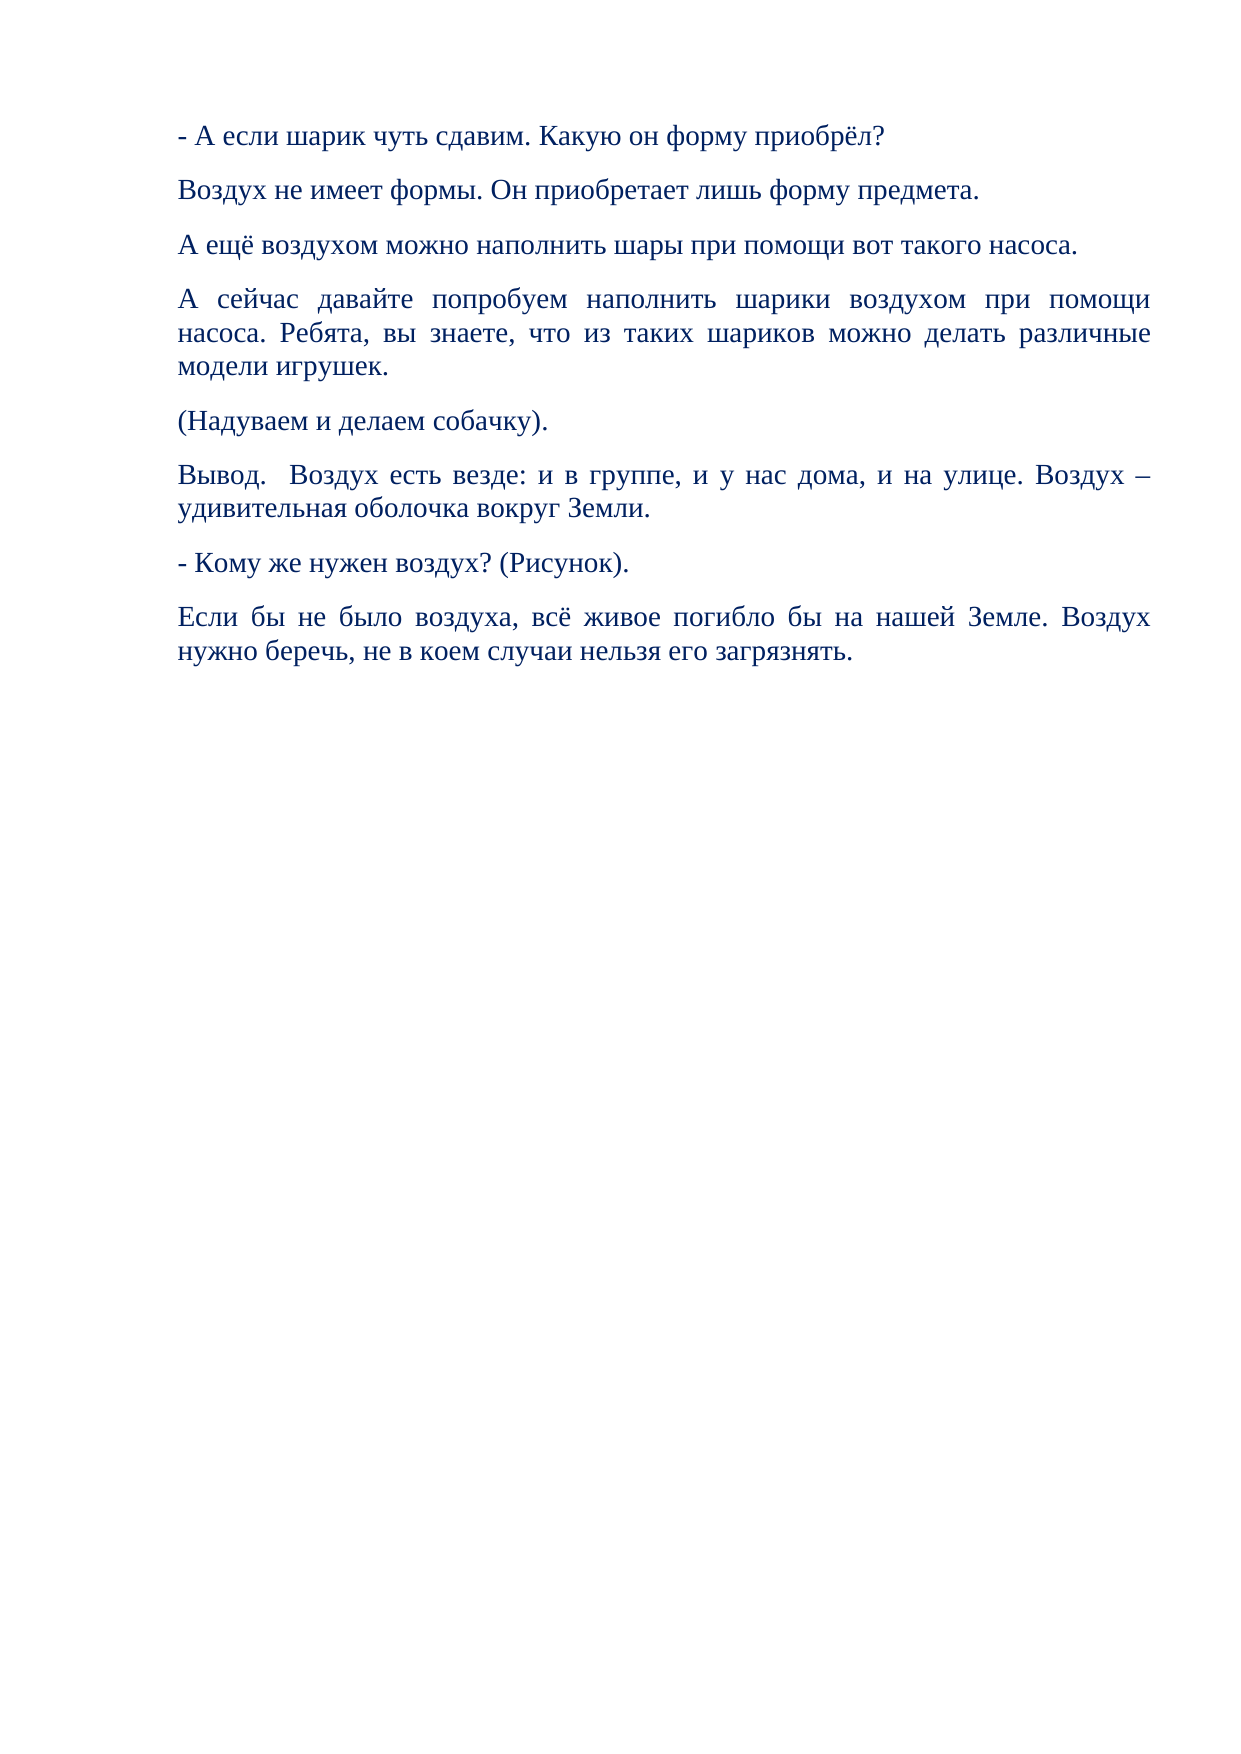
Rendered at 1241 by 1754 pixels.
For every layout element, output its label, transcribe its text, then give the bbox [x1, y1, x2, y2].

text - А если шарик чуть сдавим. Какую он форму приобрёл? [177, 118, 1152, 152]
text Вывод. Воздух есть везде: и в группе, и у нас дома, и на улице. Воздух – удивительная оболочка вокруг Земли. [177, 457, 1152, 524]
text (Надуваем и делаем собачку). [177, 403, 1152, 436]
text - Кому же нужен воздух? (Рисунок). [177, 545, 1152, 578]
text Воздух не имеет формы. Он приобретает лишь форму предмета. [177, 172, 1152, 206]
text Если бы не было воздуха, всё живое погибло бы на нашей Земле. Воздух нужно беречь, не в коем случаи нельзя его загрязнять. [177, 599, 1152, 666]
text А ещё воздухом можно наполнить шары при помощи вот такого насоса. [177, 227, 1152, 260]
text А сейчас давайте попробуем наполнить шарики воздухом при помощи насоса. Ребята, вы знаете, что из таких шариков можно делать различные модели игрушек. [177, 281, 1152, 382]
